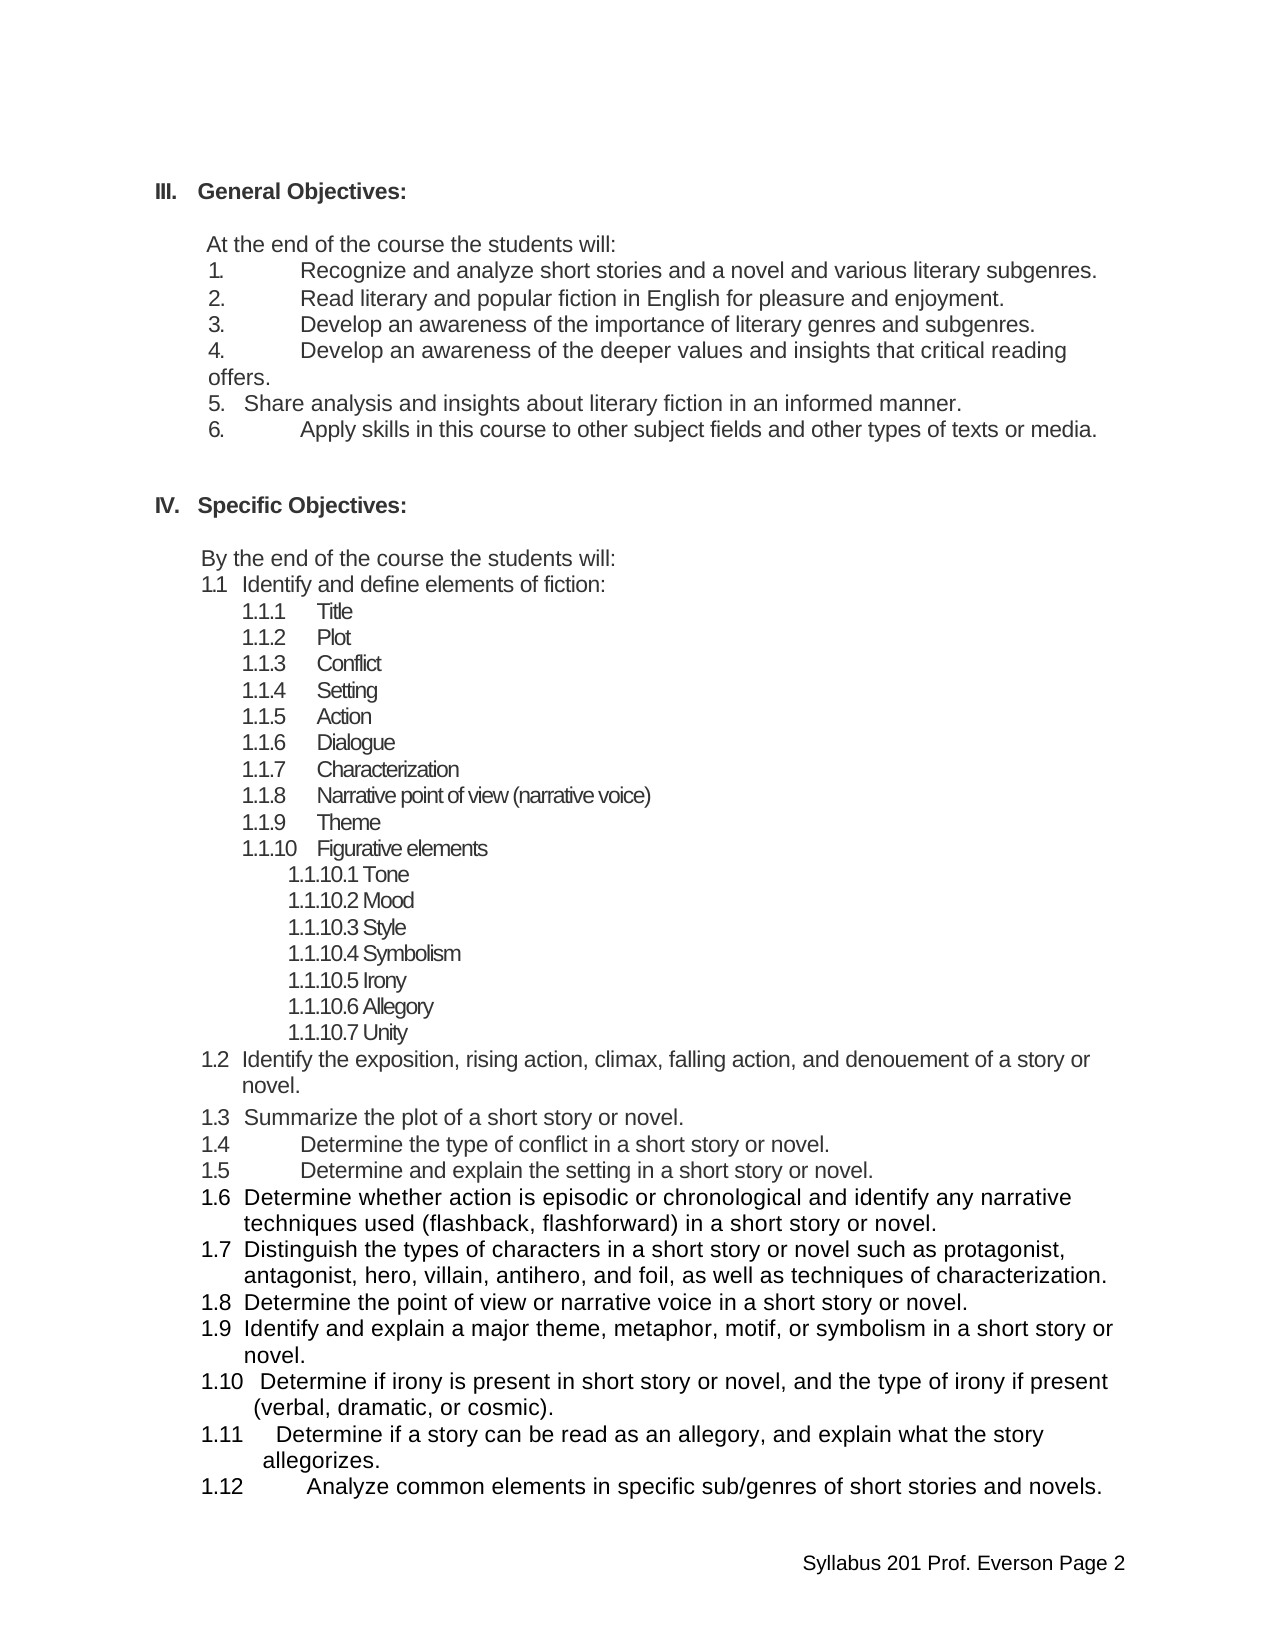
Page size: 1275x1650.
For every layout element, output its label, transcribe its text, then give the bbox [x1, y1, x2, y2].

list Read literary and popular fiction in English for pleasure and enjoyment. [208, 284, 1125, 311]
list Identify the exposition, rising action, climax, falling action, and denouement of a story or novel. [201, 1046, 1119, 1098]
list Share analysis and insights about literary fiction in an informed manner. [208, 390, 1125, 416]
list Analyze common elements in specific sub/genres of short stories and novels. [201, 1473, 1125, 1500]
list Identify and explain a major theme, metaphor, motif, or symbolism in a short story or novel. [201, 1315, 1125, 1368]
list Tone [287, 861, 957, 887]
list Develop an awareness of the deeper values and insights that critical reading offers. [208, 337, 1125, 390]
text By the end of the course the students will: [201, 545, 1125, 571]
list Develop an awareness of the importance of literary genres and subgenres. [208, 311, 1125, 337]
list Identify and define elements of fiction: [201, 571, 957, 598]
list Style [287, 914, 957, 940]
list Determine the point of view or narrative voice in a short story or novel. [201, 1289, 1125, 1315]
list Apply skills in this course to other subject fields and other types of texts or media. [208, 416, 1125, 443]
list Characterization [241, 756, 957, 782]
list Action [241, 703, 957, 729]
list Mood [287, 887, 957, 914]
list Irony [287, 967, 957, 993]
list Title [241, 598, 957, 624]
list Determine the type of conflict in a short story or novel. [201, 1131, 1125, 1157]
list Conflict [241, 650, 957, 677]
list Dialogue [241, 729, 957, 756]
list Recognize and analyze short stories and a novel and various literary subgenres. [208, 257, 1125, 283]
list Symbolism [287, 940, 957, 967]
list Plot [241, 624, 957, 650]
list Determine if irony is present in short story or novel, and the type of irony if present (verbal, dramatic, or cosmic). [201, 1368, 1125, 1421]
list Unity [287, 1019, 957, 1046]
list Determine if a story can be read as an allegory, and explain what the story allegorizes. [201, 1421, 1125, 1473]
text At the end of the course the students will: [206, 231, 1125, 257]
list Setting [241, 677, 957, 703]
list Narrative point of view (narrative voice) [241, 782, 957, 808]
text IV. Specific Objectives: [154, 492, 1125, 518]
list Determine whether action is episodic or chronological and identify any narrative techniques used (flashback, flashforward) in a short story or novel. [201, 1183, 1125, 1236]
list Distinguish the types of characters in a short story or novel such as protagonist, antagonist, hero, villain, antihero, and foil, as well as techniques of characterization. [201, 1236, 1125, 1289]
text III. General Objectives: [154, 178, 1125, 204]
list Summarize the plot of a short story or novel. [201, 1104, 1125, 1131]
list Figurative elements [241, 835, 957, 861]
list Allegory [287, 993, 957, 1019]
list Determine and explain the setting in a short story or novel. [201, 1157, 1125, 1183]
list Theme [241, 808, 957, 835]
